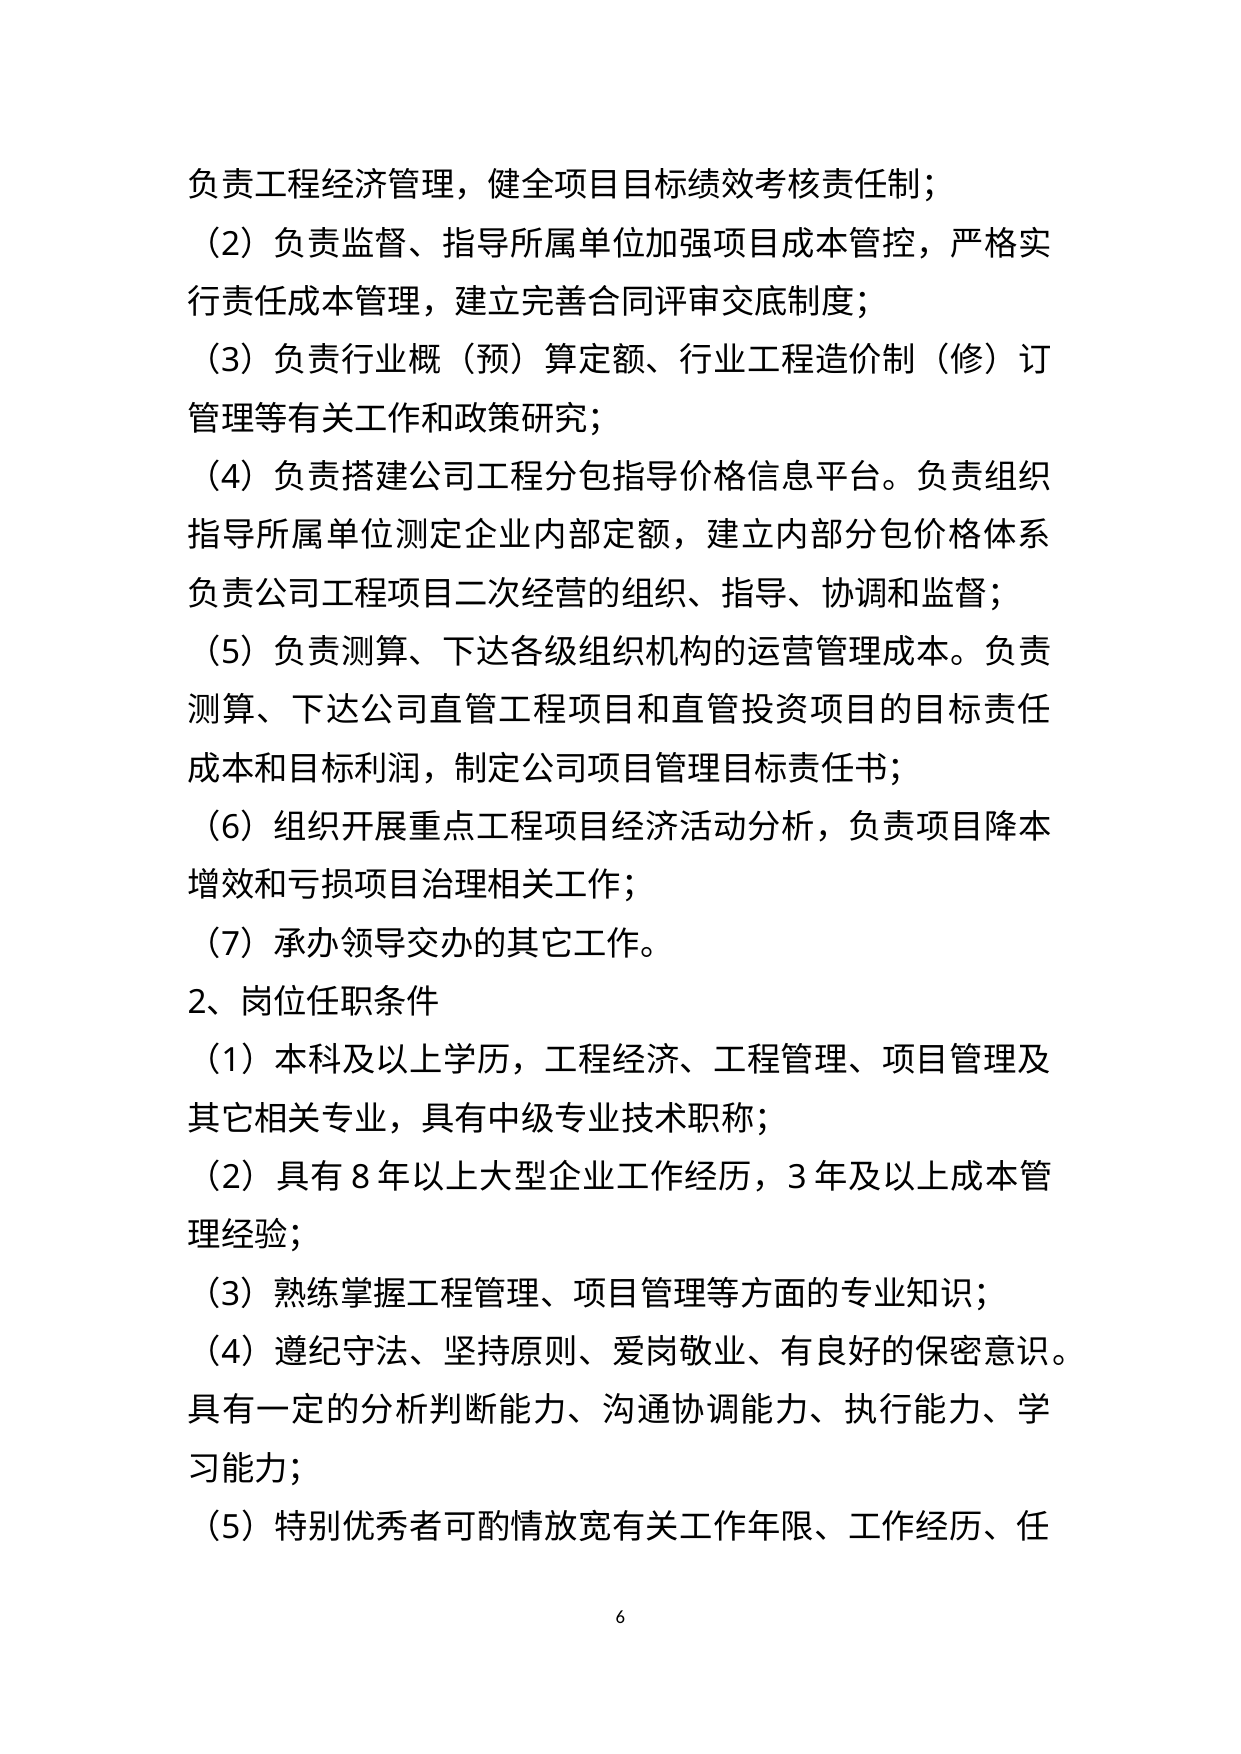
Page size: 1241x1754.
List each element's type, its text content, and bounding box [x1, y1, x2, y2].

text （1）本科及以上学历，工程经济、工程管理、项目管理及其它相关专业，具有中级专业技术职称； [187, 1025, 1053, 1142]
text （3）熟练掌握工程管理、项目管理等方面的专业知识； [187, 1258, 1053, 1317]
subtitle 2、岗位任职条件 [187, 967, 1053, 1025]
list 承办领导交办的其它工作。 [187, 908, 1053, 967]
list 负责搭建公司工程分包指导价格信息平台。负责组织指导所属单位测定企业内部定额，建立内部分包价格体系。负责公司工程项目二次经营的组织、指导、协调和监督； [187, 442, 1053, 617]
text （2）具有8年以上大型企业工作经历，3年及以上成本管理经验； [187, 1142, 1053, 1258]
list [187, 150, 1053, 208]
list 负责行业概（预）算定额、行业工程造价制（修）订管理等有关工作和政策研究； [187, 325, 1053, 442]
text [187, 1492, 1053, 1550]
list 负责监督、指导所属单位加强项目成本管控，严格实行责任成本管理，建立完善合同评审交底制度； [187, 208, 1053, 325]
list 组织开展重点工程项目经济活动分析，负责项目降本增效和亏损项目治理相关工作； [187, 792, 1053, 908]
list 负责测算、下达各级组织机构的运营管理成本。负责测算、下达公司直管工程项目和直管投资项目的目标责任成本和目标利润，制定公司项目管理目标责任书； [187, 617, 1053, 792]
text （4）遵纪守法、坚持原则、爱岗敬业、有良好的保密意识。具有一定的分析判断能力、沟通协调能力、执行能力、学习能力； [187, 1317, 1053, 1492]
